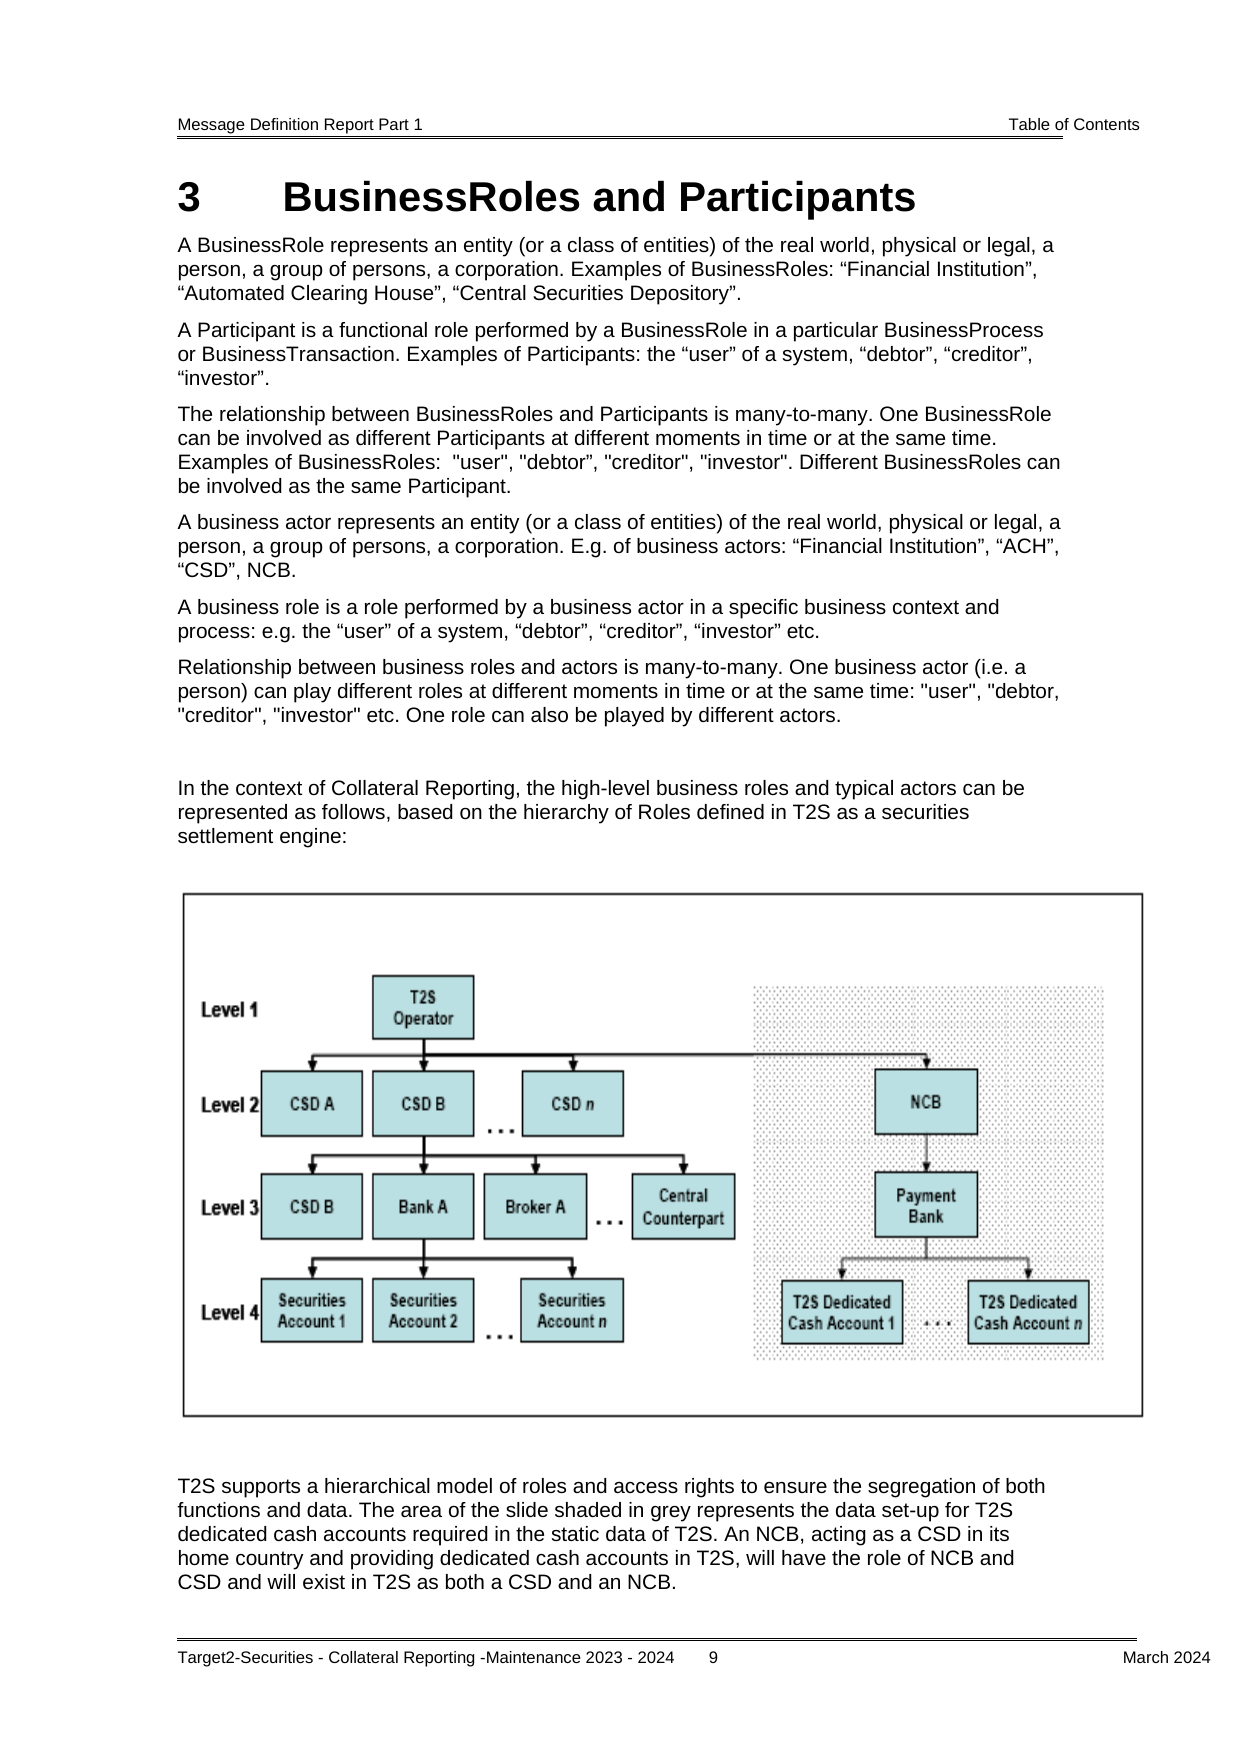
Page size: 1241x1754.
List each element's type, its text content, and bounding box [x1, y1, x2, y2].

text Relationship between business roles and actors is many-to-many. One business actor (i.e. a person) can play different roles at different moments in time or at the same time: "user", "debtor, "creditor", "investor" etc. One role can also be played by different actors. [177, 655, 1063, 727]
text A business actor represents an entity (or a class of entities) of the real world, physical or legal, a person, a group of persons, a corporation. E.g. of business actors: “Financial Institution”, “ACH”, “CSD”, NCB. [177, 510, 1063, 582]
text The relationship between BusinessRoles and Participants is many-to-many. One BusinessRole can be involved as different Participants at different moments in time or at the same time. Examples of BusinessRoles: "user", "debtor”, "creditor", "investor". Different BusinessRoles can be involved as the same Participant. [177, 402, 1063, 498]
text A BusinessRole represents an entity (or a class of entities) of the real world, physical or legal, a person, a group of persons, a corporation. Examples of BusinessRoles: “Financial Institution”, “Automated Clearing House”, “Central Securities Depository”. [177, 233, 1063, 305]
text A business role is a role performed by a business actor in a specific business context and process: e.g. the “user” of a system, “debtor”, “creditor”, “investor” etc. [177, 594, 1063, 642]
text In the context of Collateral Reporting, the high-level business roles and typical actors can be represented as follows, based on the hierarchy of Roles defined in T2S as a securities settlement engine: [177, 776, 1063, 848]
text A Participant is a functional role performed by a BusinessRole in a particular BusinessProcess or BusinessTransaction. Examples of Participants: the “user” of a system, “debtor”, “creditor”, “investor”. [177, 317, 1063, 389]
subtitle BusinessRoles and Participants [177, 173, 1063, 221]
text T2S supports a hierarchical model of roles and access rights to ensure the segregation of both functions and data. The area of the slide shaded in grey represents the data set-up for T2S dedicated cash accounts required in the static data of T2S. An NCB, acting as a CSD in its home country and providing dedicated cash accounts in T2S, will have the role of NCB and CSD and will exist in T2S as both a CSD and an NCB. [177, 1474, 1063, 1593]
